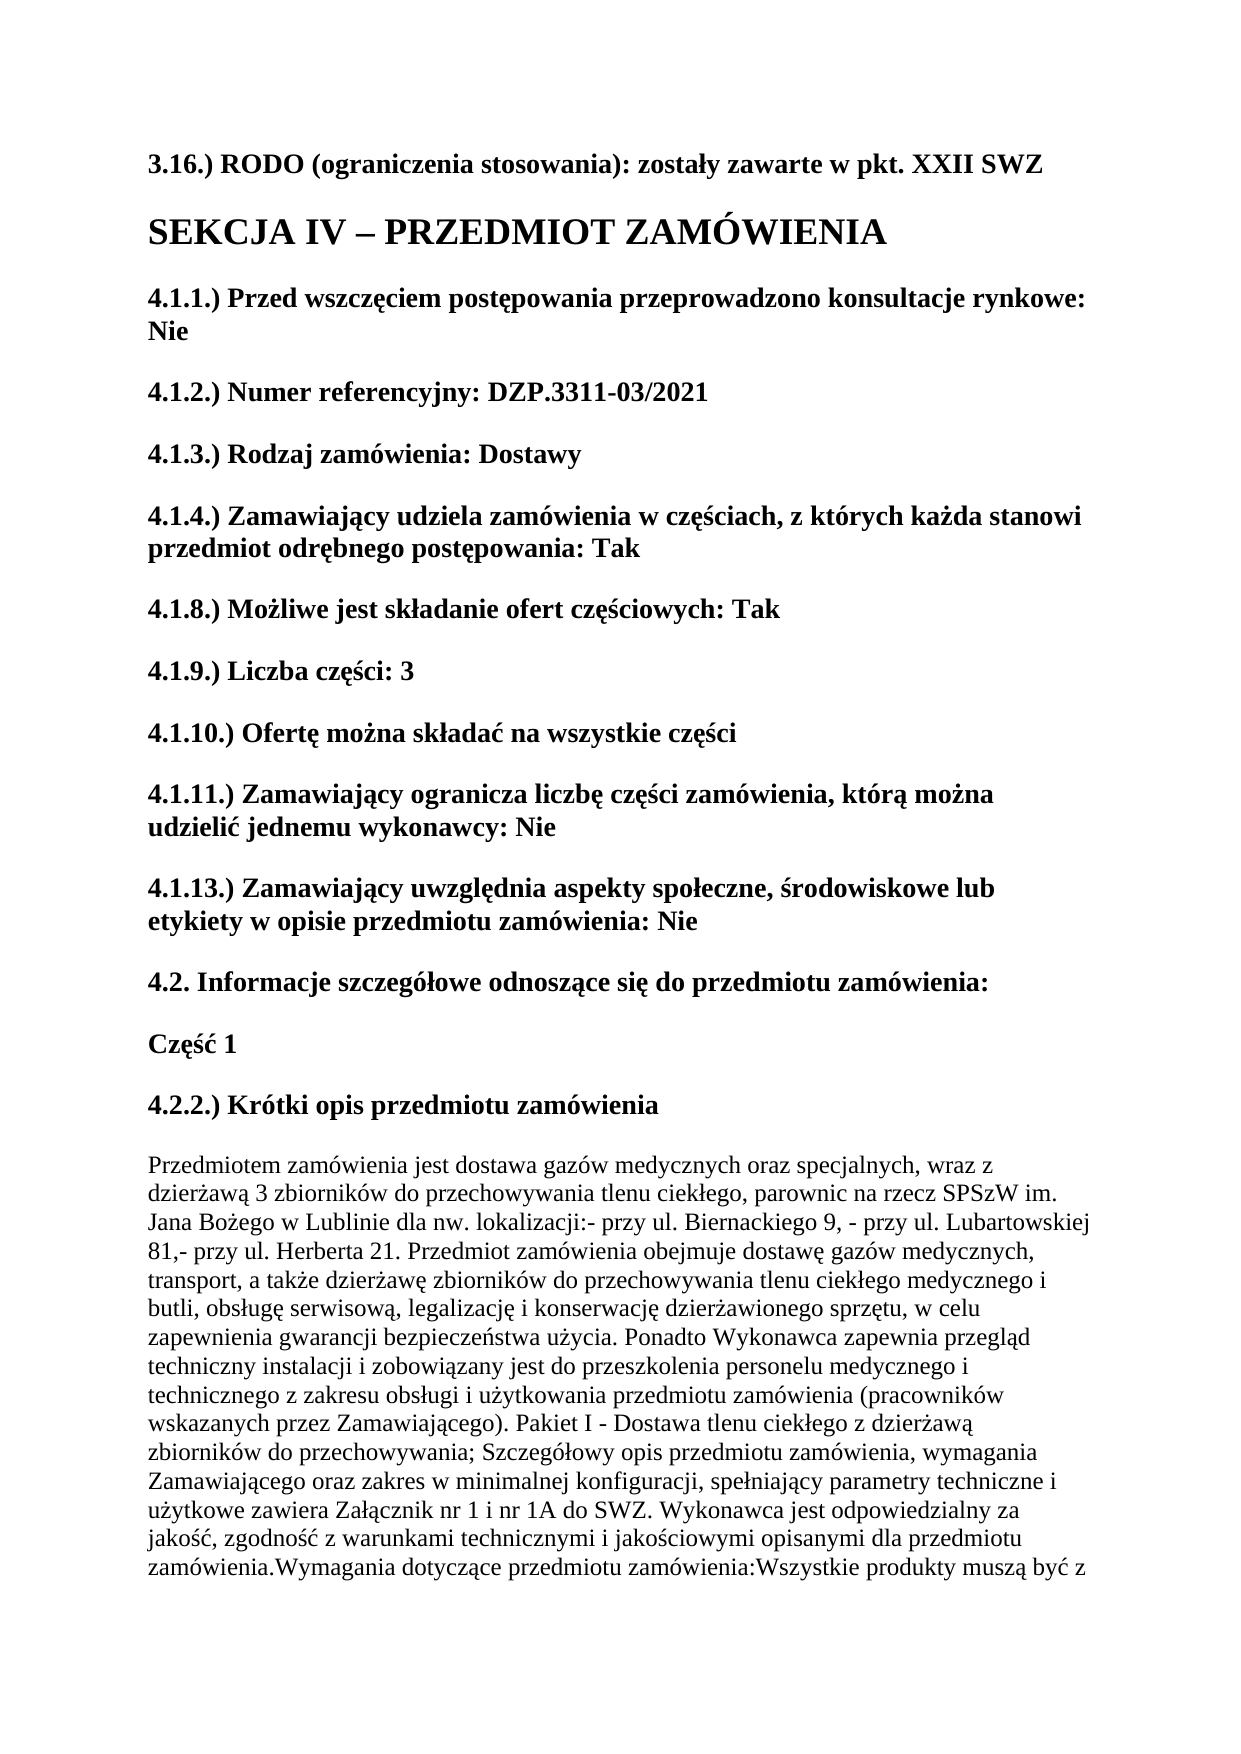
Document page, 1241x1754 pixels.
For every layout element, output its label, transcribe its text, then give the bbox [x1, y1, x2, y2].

text 4.1.8.) Możliwe jest składanie ofert częściowych: Tak [148, 592, 1093, 625]
text 4.1.13.) Zamawiający uwzględnia aspekty społeczne, środowiskowe lub etykiety w opisie przedmiotu zamówienia: Nie [148, 871, 1093, 936]
text Część 1 [148, 1027, 1093, 1059]
text 4.2.2.) Krótki opis przedmiotu zamówienia [148, 1088, 1093, 1121]
text 4.1.9.) Liczba części: 3 [148, 654, 1093, 686]
text 4.1.2.) Numer referencyjny: DZP.3311-03/2021 [148, 375, 1093, 408]
text 4.1.10.) Ofertę można składać na wszystkie części [148, 716, 1093, 748]
text 4.1.1.) Przed wszczęciem postępowania przeprowadzono konsultacje rynkowe: Nie [148, 281, 1093, 346]
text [148, 1150, 1093, 1581]
text 4.2. Informacje szczegółowe odnoszące się do przedmiotu zamówienia: [148, 965, 1093, 997]
text SEKCJA IV – PRZEDMIOT ZAMÓWIENIA [148, 209, 1093, 252]
text 4.1.3.) Rodzaj zamówienia: Dostawy [148, 437, 1093, 469]
text 4.1.11.) Zamawiający ogranicza liczbę części zamówienia, którą można udzielić jednemu wykonawcy: Nie [148, 777, 1093, 842]
text 3.16.) RODO (ograniczenia stosowania): zostały zawarte w pkt. XXII SWZ [148, 148, 1093, 180]
text 4.1.4.) Zamawiający udziela zamówienia w częściach, z których każda stanowi przedmiot odrębnego postępowania: Tak [148, 498, 1093, 563]
